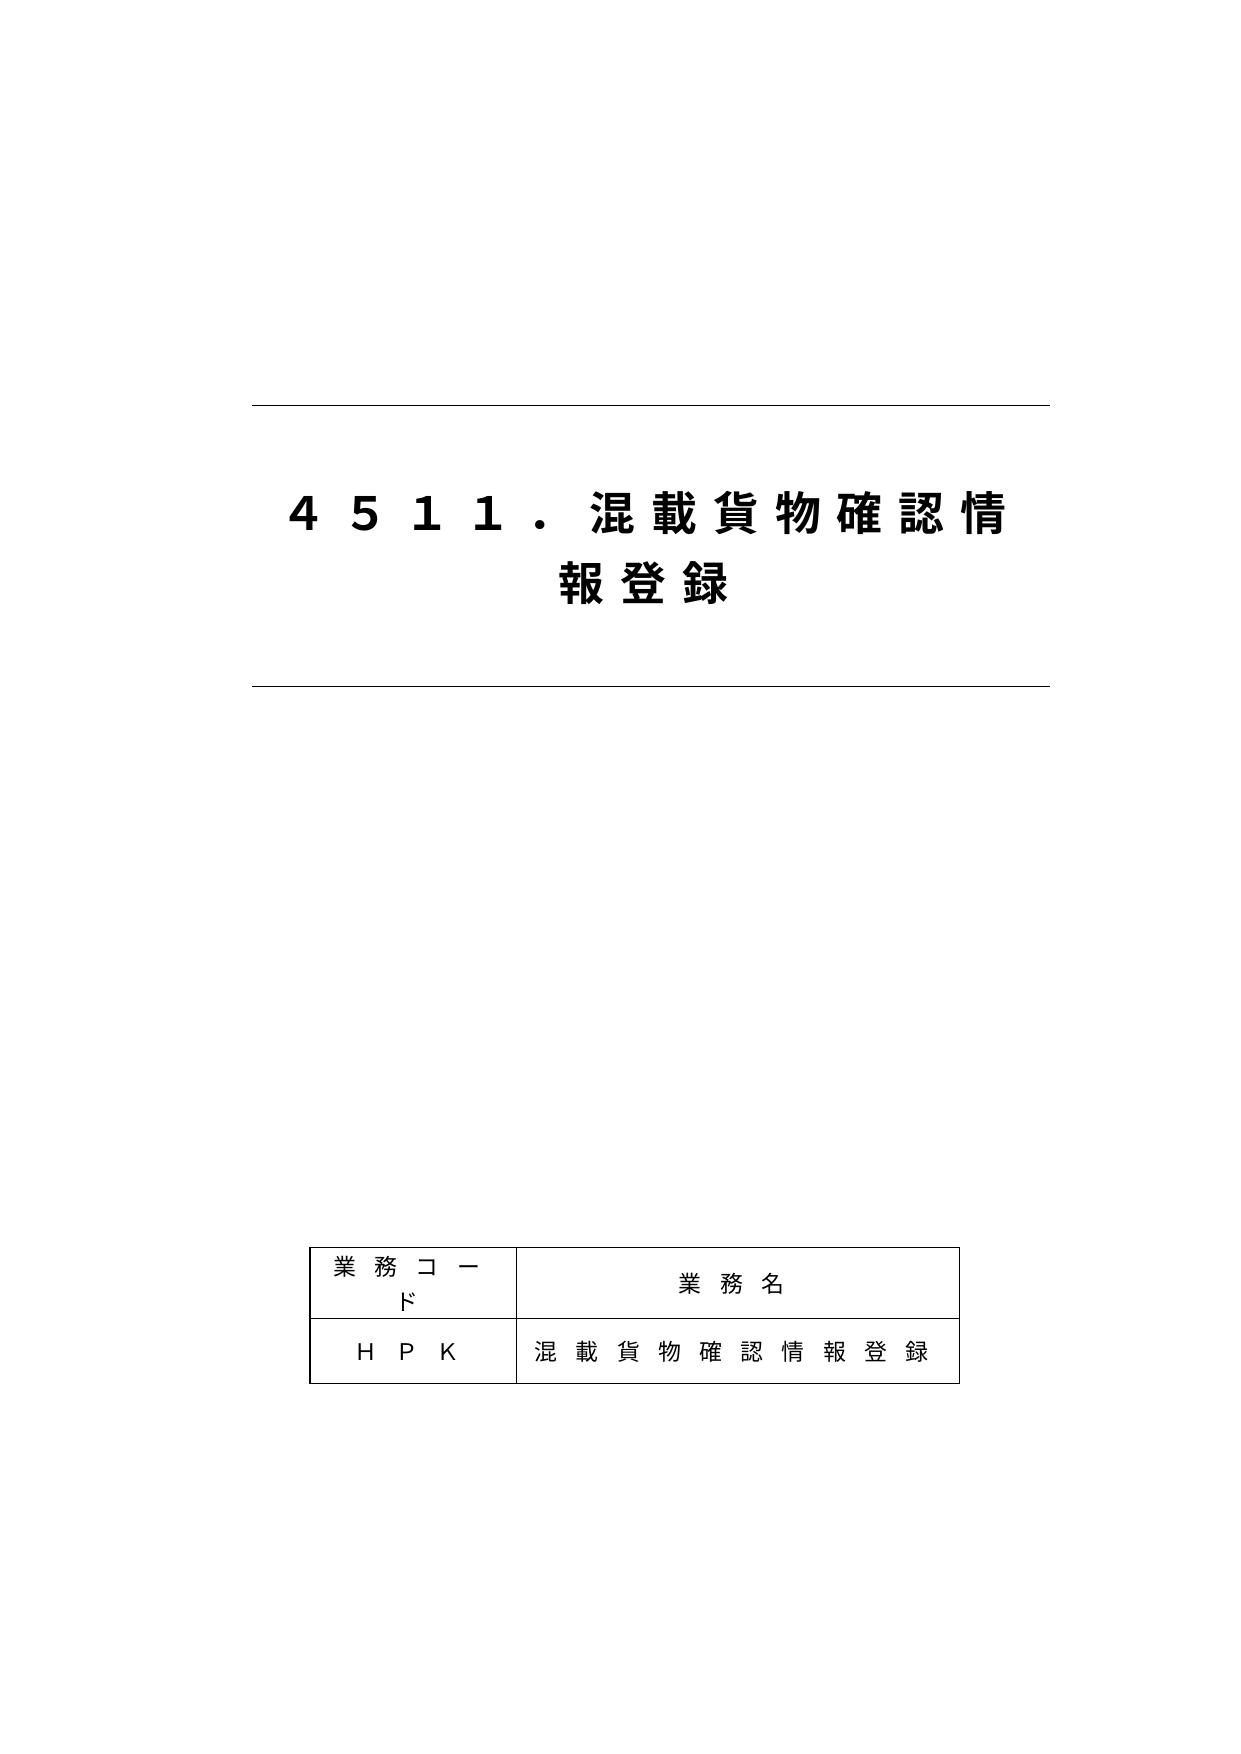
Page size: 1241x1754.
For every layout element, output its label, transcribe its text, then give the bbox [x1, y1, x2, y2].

table_header ４５１１．混載貨物確認情報登録 [252, 406, 1049, 686]
table_cell 混載貨物確認情報登録 [517, 1319, 959, 1383]
table_header 業務名 [517, 1248, 959, 1318]
table_header 業務コード [311, 1248, 516, 1318]
table_cell ＨＰＫ [311, 1319, 516, 1383]
